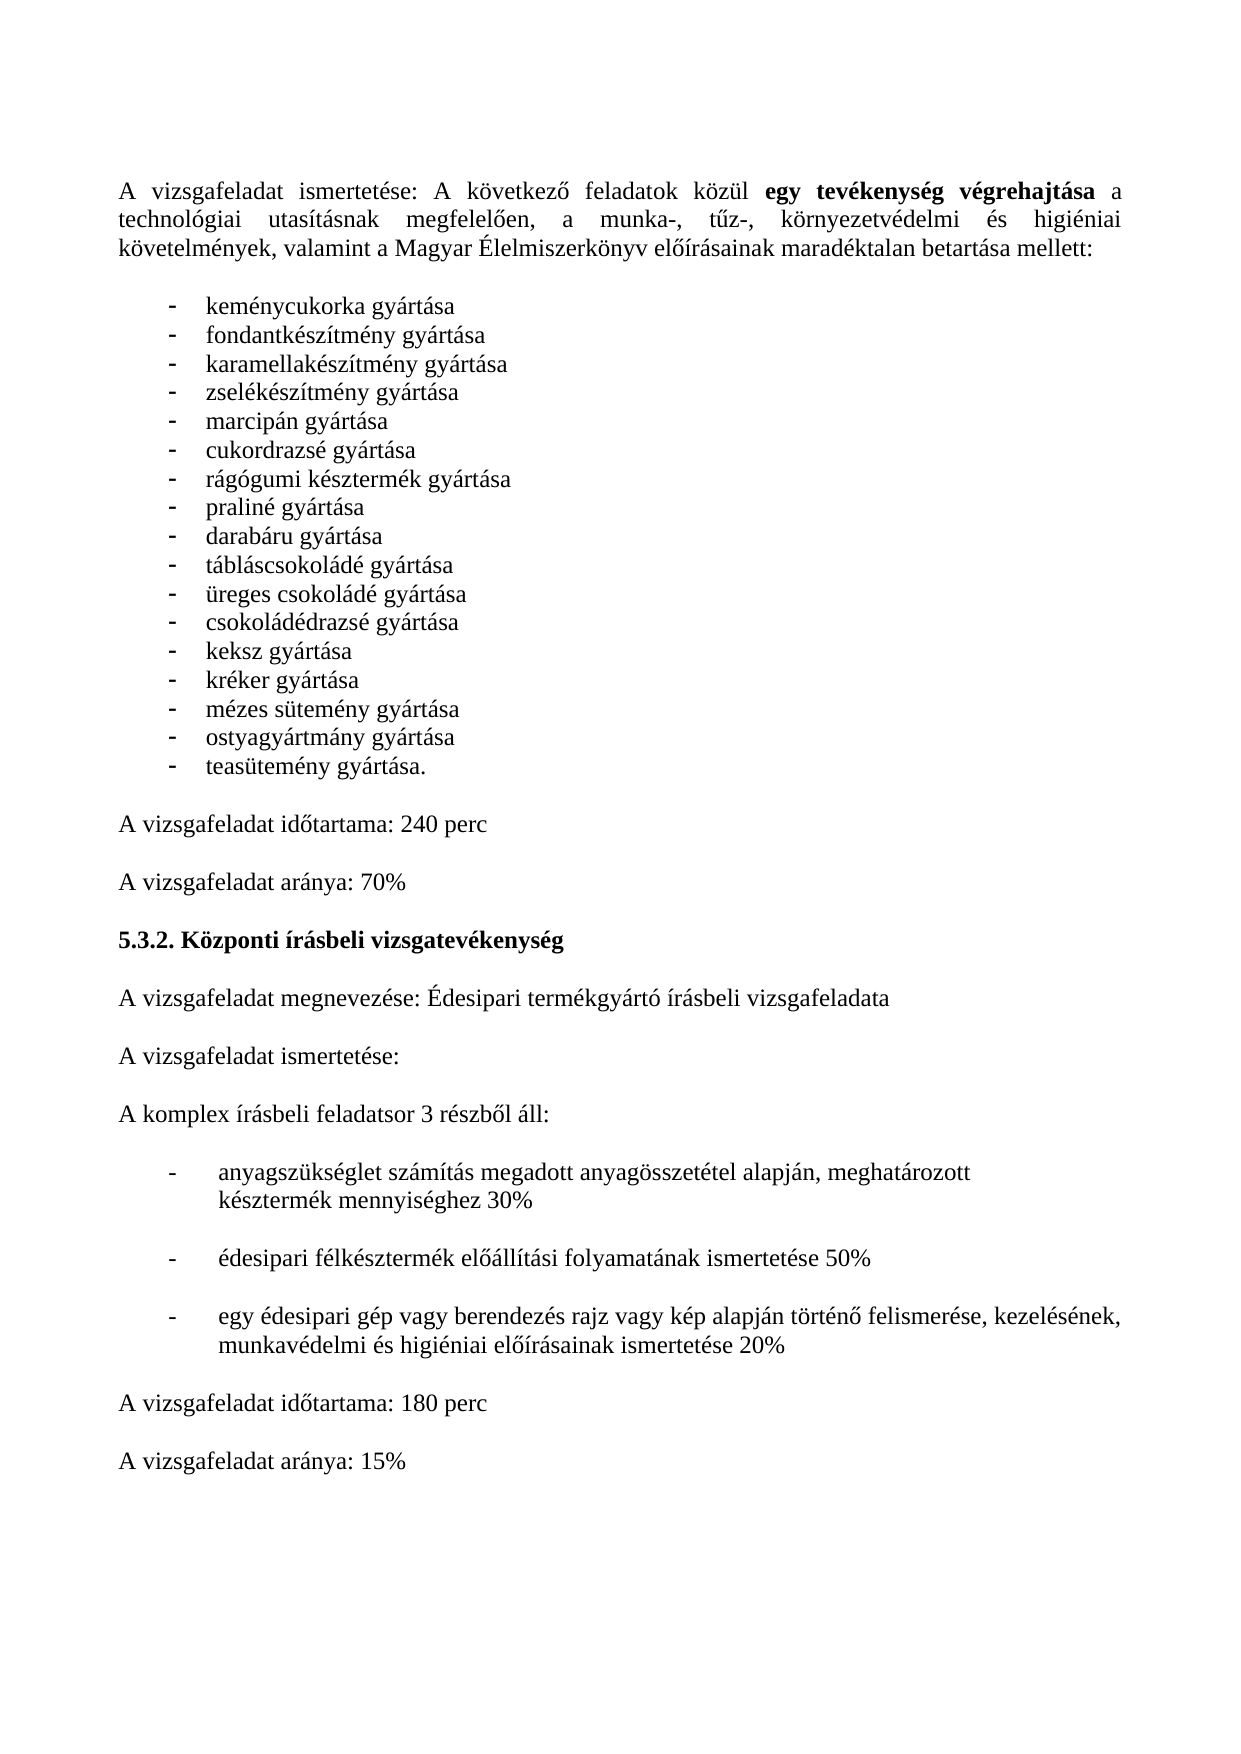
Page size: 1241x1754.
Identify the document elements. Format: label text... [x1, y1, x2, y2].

list teasütemény gyártása. [168, 751, 1122, 780]
text - egy édesipari gép vagy berendezés rajz vagy kép alapján történő felismerése, kezelésének, munkavédelmi és higiéniai előírásainak ismertetése 20% [168, 1301, 1122, 1359]
text A vizsgafeladat aránya: 70% [118, 867, 1122, 896]
list üreges csokoládé gyártása [168, 579, 1122, 607]
list darabáru gyártása [168, 521, 1122, 550]
list ostyagyártmány gyártása [168, 722, 1122, 751]
list zselékészítmény gyártása [168, 377, 1122, 406]
text A vizsgafeladat időtartama: 180 perc [118, 1388, 1122, 1417]
text - édesipari félkésztermék előállítási folyamatának ismertetése 50% [168, 1243, 1122, 1272]
list kréker gyártása [168, 665, 1122, 694]
list marcipán gyártása [168, 406, 1122, 435]
list keksz gyártása [168, 636, 1122, 665]
list cukordrazsé gyártása [168, 435, 1122, 464]
list csokoládédrazsé gyártása [168, 607, 1122, 636]
list keménycukorka gyártása [168, 291, 1122, 320]
text 5.3.2. Központi írásbeli vizsgatevékenység [118, 925, 1122, 954]
list fondantkészítmény gyártása [168, 320, 1122, 349]
text A vizsgafeladat aránya: 15% [118, 1446, 1122, 1474]
text A vizsgafeladat ismertetése: [118, 1041, 1122, 1069]
text A vizsgafeladat megnevezése: Édesipari termékgyártó írásbeli vizsgafeladata [118, 983, 1122, 1012]
text A vizsgafeladat időtartama: 240 perc [118, 809, 1122, 838]
list tábláscsokoládé gyártása [168, 550, 1122, 579]
text A vizsgafeladat ismertetése: A következő feladatok közül egy tevékenység végrehajtása a technológiai utasításnak megfelelően, a munka-, tűz-, környezetvédelmi és higiéniai követelmények, valamint a Magyar Élelmiszerkönyv előírásainak maradéktalan betartása mellett: [118, 176, 1122, 262]
list mézes sütemény gyártása [168, 694, 1122, 722]
text A komplex írásbeli feladatsor 3 részből áll: [118, 1099, 1122, 1127]
list praliné gyártása [168, 492, 1122, 521]
list karamellakészítmény gyártása [168, 349, 1122, 377]
text - anyagszükséglet számítás megadott anyagösszetétel alapján, meghatározott késztermék mennyiséghez 30% [168, 1157, 1122, 1214]
list rágógumi késztermék gyártása [168, 464, 1122, 492]
